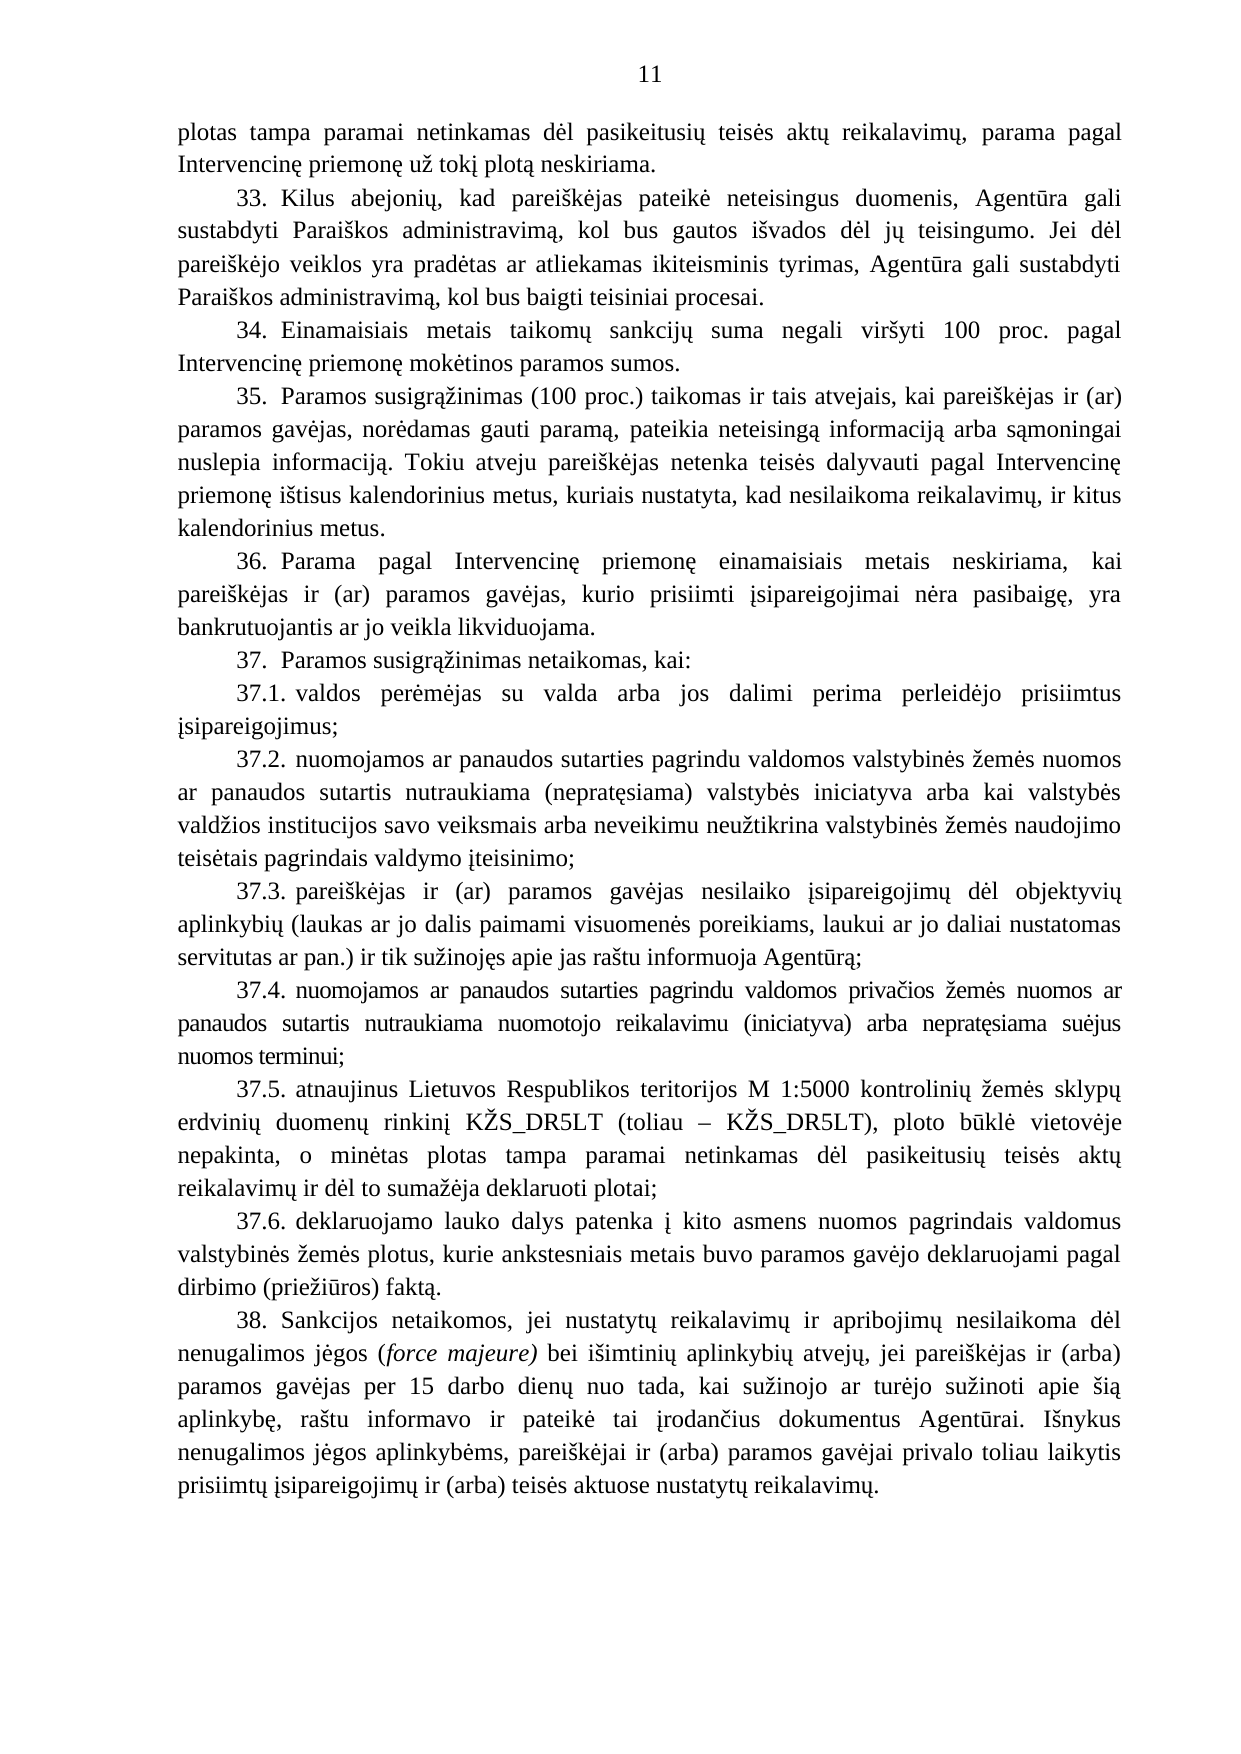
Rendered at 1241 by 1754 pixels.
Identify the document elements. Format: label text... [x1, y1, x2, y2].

list nuomojamos ar panaudos sutarties pagrindu valdomos valstybinės žemės nuomos ar panaudos sutartis nutraukiama (nepratęsiama) valstybės iniciatyva arba kai valstybės valdžios institucijos savo veiksmais arba neveikimu neužtikrina valstybinės žemės naudojimo teisėtais pagrindais valdymo įteisinimo; [177, 744, 1122, 872]
list Paramos susigrąžinimas (100 proc.) taikomas ir tais atvejais, kai pareiškėjas ir (ar) paramos gavėjas, norėdamas gauti paramą, pateikia neteisingą informaciją arba sąmoningai nuslepia informaciją. Tokiu atveju pareiškėjas netenka teisės dalyvauti pagal Intervencinę priemonę ištisus kalendorinius metus, kuriais nustatyta, kad nesilaikoma reikalavimų, ir kitus kalendorinius metus. [177, 381, 1122, 542]
list pareiškėjas ir (ar) paramos gavėjas nesilaiko įsipareigojimų dėl objektyvių aplinkybių (laukas ar jo dalis paimami visuomenės poreikiams, laukui ar jo daliai nustatomas servitutas ar pan.) ir tik sužinojęs apie jas raštu informuoja Agentūrą; [177, 876, 1122, 971]
list valdos perėmėjas su valda arba jos dalimi perima perleidėjo prisiimtus įsipareigojimus; [177, 678, 1122, 740]
list Einamaisiais metais taikomų sankcijų suma negali viršyti 100 proc. pagal Intervencinę priemonę mokėtinos paramos sumos. [177, 315, 1122, 376]
list deklaruojamo lauko dalys patenka į kito asmens nuomos pagrindais valdomus valstybinės žemės plotus, kurie ankstesniais metais buvo paramos gavėjo deklaruojami pagal dirbimo (priežiūros) faktą. [177, 1206, 1122, 1301]
list nuomojamos ar panaudos sutarties pagrindu valdomos privačios žemės nuomos ar panaudos sutartis nutraukiama nuomotojo reikalavimu (iniciatyva) arba nepratęsiama suėjus nuomos terminui; [177, 975, 1122, 1070]
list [177, 117, 1122, 178]
list Parama pagal Intervencinę priemonę einamaisiais metais neskiriama, kai pareiškėjas ir (ar) paramos gavėjas, kurio prisiimti įsipareigojimai nėra pasibaigę, yra bankrutuojantis ar jo veikla likviduojama. [177, 546, 1122, 641]
list Kilus abejonių, kad pareiškėjas pateikė neteisingus duomenis, Agentūra gali sustabdyti Paraiškos administravimą, kol bus gautos išvados dėl jų teisingumo. Jei dėl pareiškėjo veiklos yra pradėtas ar atliekamas ikiteisminis tyrimas, Agentūra gali sustabdyti Paraiškos administravimą, kol bus baigti teisiniai procesai. [177, 183, 1122, 310]
list Sankcijos netaikomos, jei nustatytų reikalavimų ir apribojimų nesilaikoma dėl nenugalimos jėgos (force majeure) bei išimtinių aplinkybių atvejų, jei pareiškėjas ir (arba) paramos gavėjas per 15 darbo dienų nuo tada, kai sužinojo ar turėjo sužinoti apie šią aplinkybę, raštu informavo ir pateikė tai įrodančius dokumentus Agentūrai. Išnykus nenugalimos jėgos aplinkybėms, pareiškėjai ir (arba) paramos gavėjai privalo toliau laikytis prisiimtų įsipareigojimų ir (arba) teisės aktuose nustatytų reikalavimų. [177, 1305, 1122, 1499]
list Paramos susigrąžinimas netaikomas, kai: [177, 645, 1122, 674]
list atnaujinus Lietuvos Respublikos teritorijos M 1:5000 kontrolinių žemės sklypų erdvinių duomenų rinkinį KŽS_DR5LT (toliau – KŽS_DR5LT), ploto būklė vietovėje nepakinta, o minėtas plotas tampa paramai netinkamas dėl pasikeitusių teisės aktų reikalavimų ir dėl to sumažėja deklaruoti plotai; [177, 1074, 1122, 1202]
